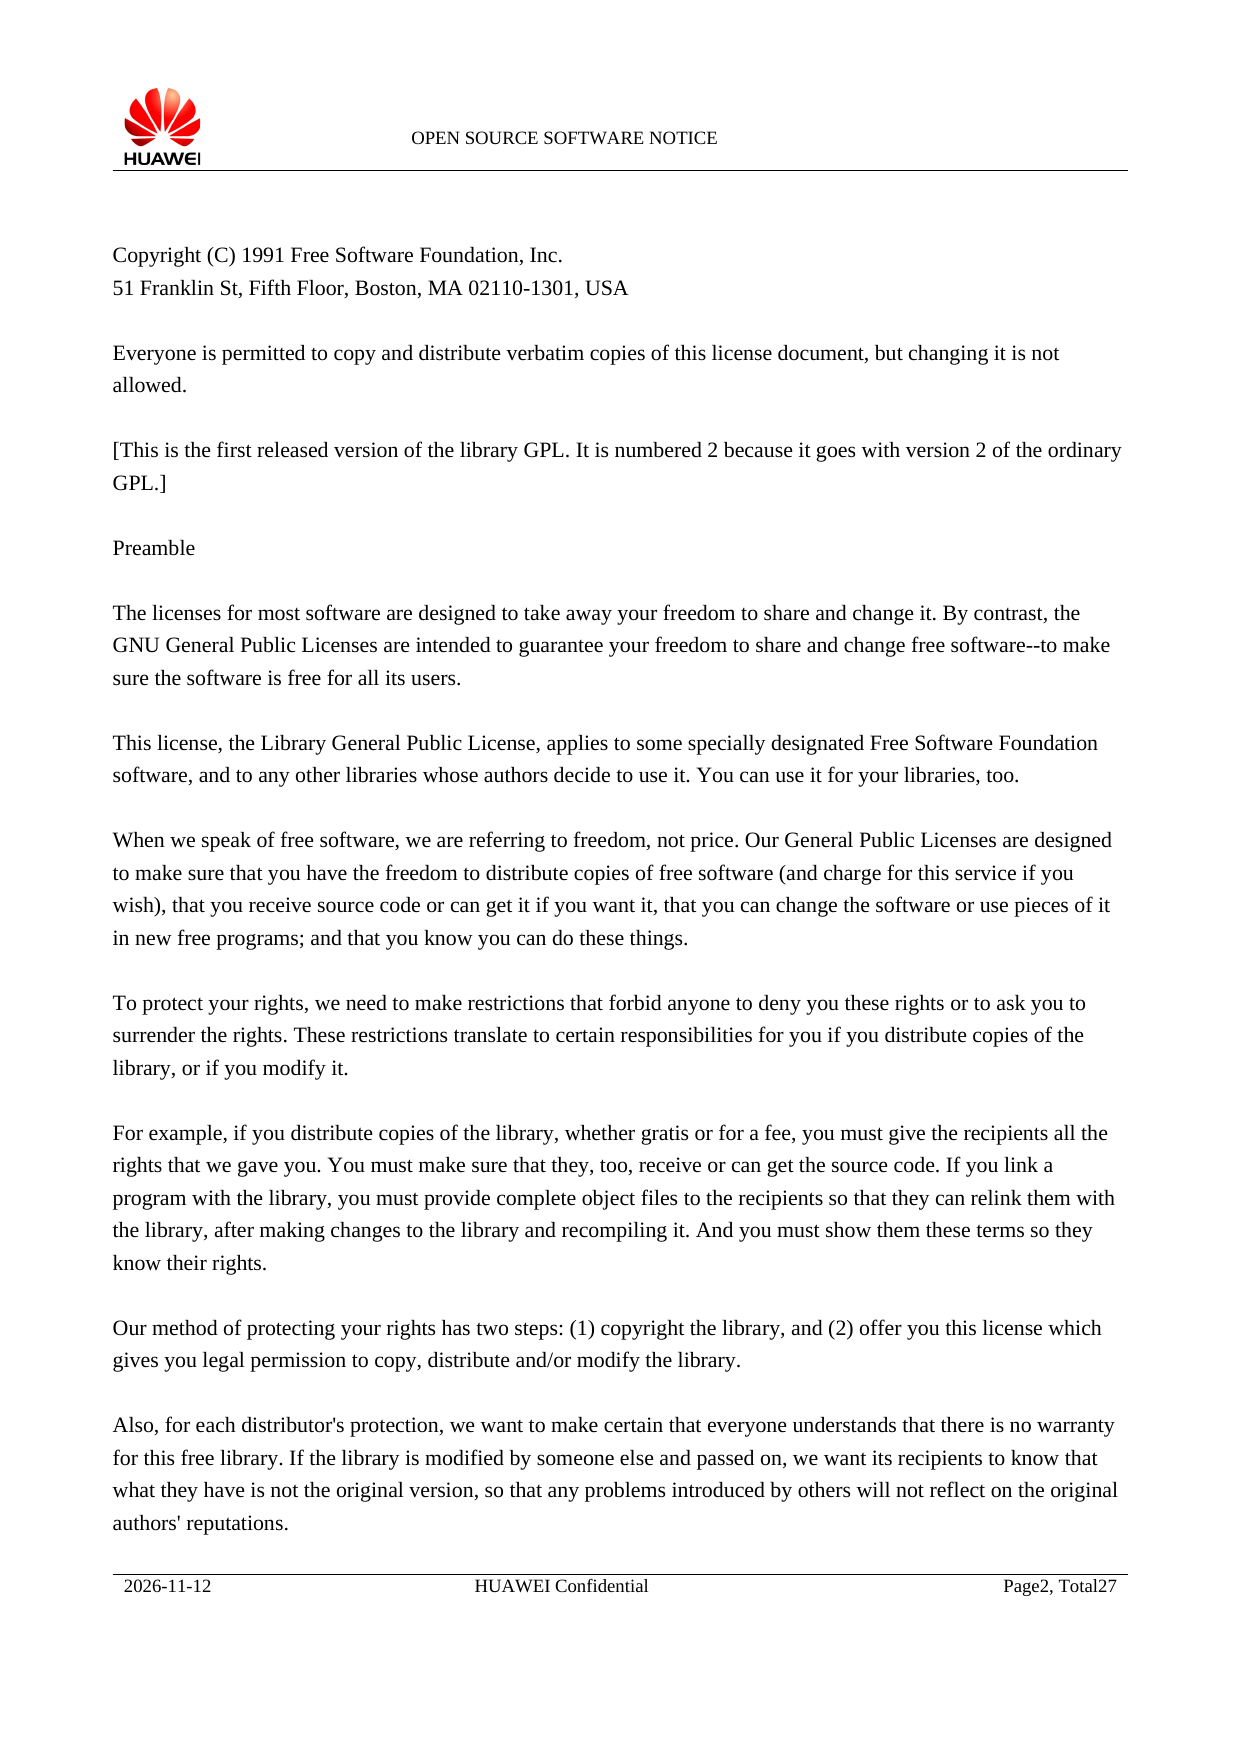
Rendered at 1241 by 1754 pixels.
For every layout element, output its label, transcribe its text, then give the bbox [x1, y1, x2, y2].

text Preamble [112, 531, 1128, 564]
picture [124, 88, 201, 165]
text Also, for each distributor's protection, we want to make certain that everyone understands that there is no warranty for this free library. If the library is modified by someone else and passed on, we want its recipients to know that what they have is not the original version, so that any problems introduced by others will not reflect on the original authors' reputations. [112, 1409, 1128, 1539]
text Our method of protecting your rights has two steps: (1) copyright the library, and (2) offer you this license which gives you legal permission to copy, distribute and/or modify the library. [112, 1311, 1128, 1376]
text Copyright (C) 1991 Free Software Foundation, Inc. [112, 239, 1128, 271]
text To protect your rights, we need to make restrictions that forbid anyone to deny you these rights or to ask you to surrender the rights. These restrictions translate to certain responsibilities for you if you distribute copies of the library, or if you modify it. [112, 986, 1128, 1084]
text 51 Franklin St, Fifth Floor, Boston, MA 02110-1301, USA [112, 271, 1128, 304]
text This license, the Library General Public License, applies to some specially designated Free Software Foundation software, and to any other libraries whose authors decide to use it. You can use it for your libraries, too. [112, 726, 1128, 791]
text The licenses for most software are designed to take away your freedom to share and change it. By contrast, the GNU General Public Licenses are intended to guarantee your freedom to share and change free software--to make sure the software is free for all its users. [112, 596, 1128, 694]
text When we speak of free software, we are referring to freedom, not price. Our General Public Licenses are designed to make sure that you have the freedom to distribute copies of free software (and charge for this service if you wish), that you receive source code or can get it if you want it, that you can change the software or use pieces of it in new free programs; and that you know you can do these things. [112, 824, 1128, 954]
text For example, if you distribute copies of the library, whether gratis or for a fee, you must give the recipients all the rights that we gave you. You must make sure that they, too, receive or can get the source code. If you link a program with the library, you must provide complete object files to the recipients so that they can relink them with the library, after making changes to the library and recompiling it. And you must show them these terms so they know their rights. [112, 1116, 1128, 1279]
text [This is the first released version of the library GPL. It is numbered 2 because it goes with version 2 of the ordinary GPL.] [112, 434, 1128, 499]
text Everyone is permitted to copy and distribute verbatim copies of this license document, but changing it is not allowed. [112, 336, 1128, 401]
